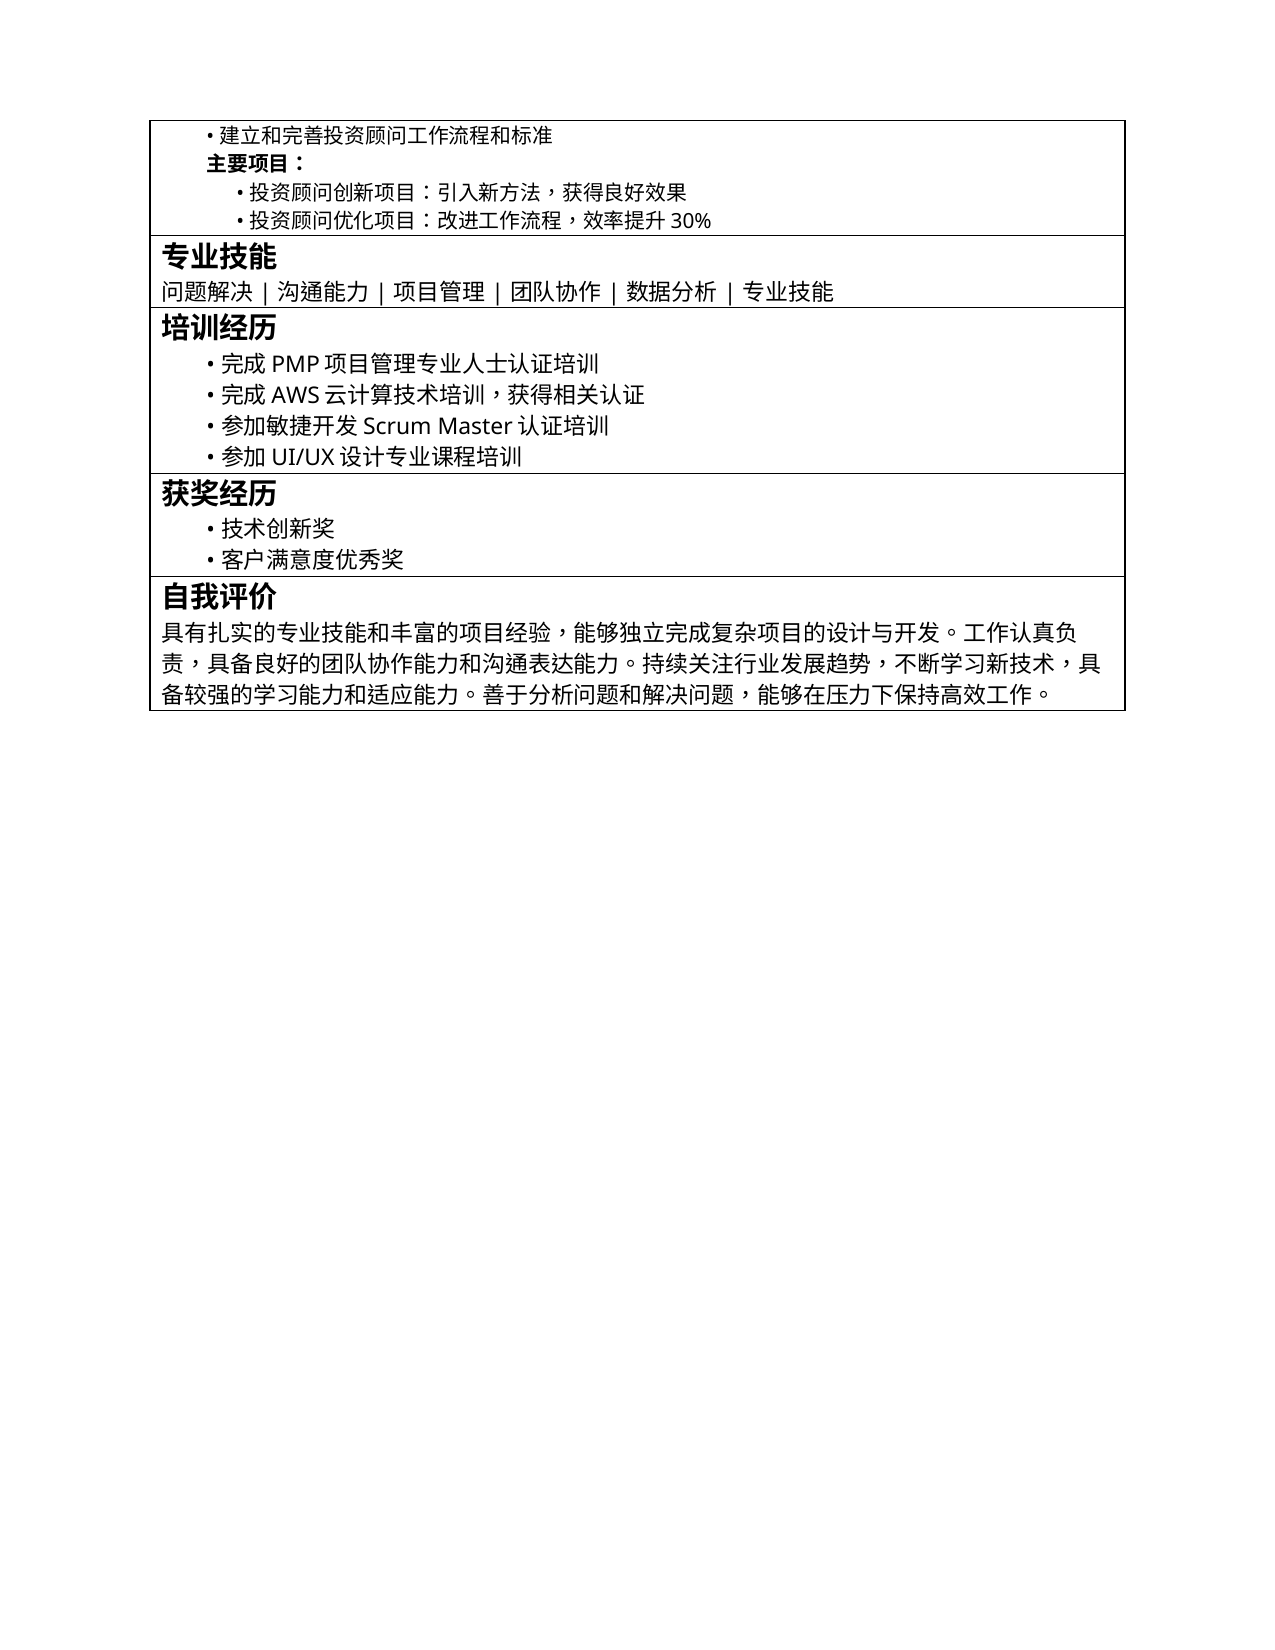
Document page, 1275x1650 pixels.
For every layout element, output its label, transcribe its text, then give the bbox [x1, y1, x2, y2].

table_cell 专业技能 问题解决 | 沟通能力 | 项目管理 | 团队协作 | 数据分析 | 专业技能 [151, 236, 1124, 307]
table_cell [151, 121, 1124, 235]
table_cell 获奖经历 • 技术创新奖 • 客户满意度优秀奖 [151, 474, 1124, 576]
table_cell 培训经历 • 完成PMP项目管理专业人士认证培训 • 完成AWS云计算技术培训，获得相关认证 • 参加敏捷开发Scrum Master认证培训 • 参加UI/UX设计专业课程培训 [151, 308, 1124, 472]
table_cell 自我评价 具有扎实的专业技能和丰富的项目经验，能够独立完成复杂项目的设计与开发。工作认真负责，具备良好的团队协作能力和沟通表达能力。持续关注行业发展趋势，不断学习新技术，具备较强的学习能力和适应能力。善于分析问题和解决问题，能够在压力下保持高效工作。 [151, 577, 1124, 710]
